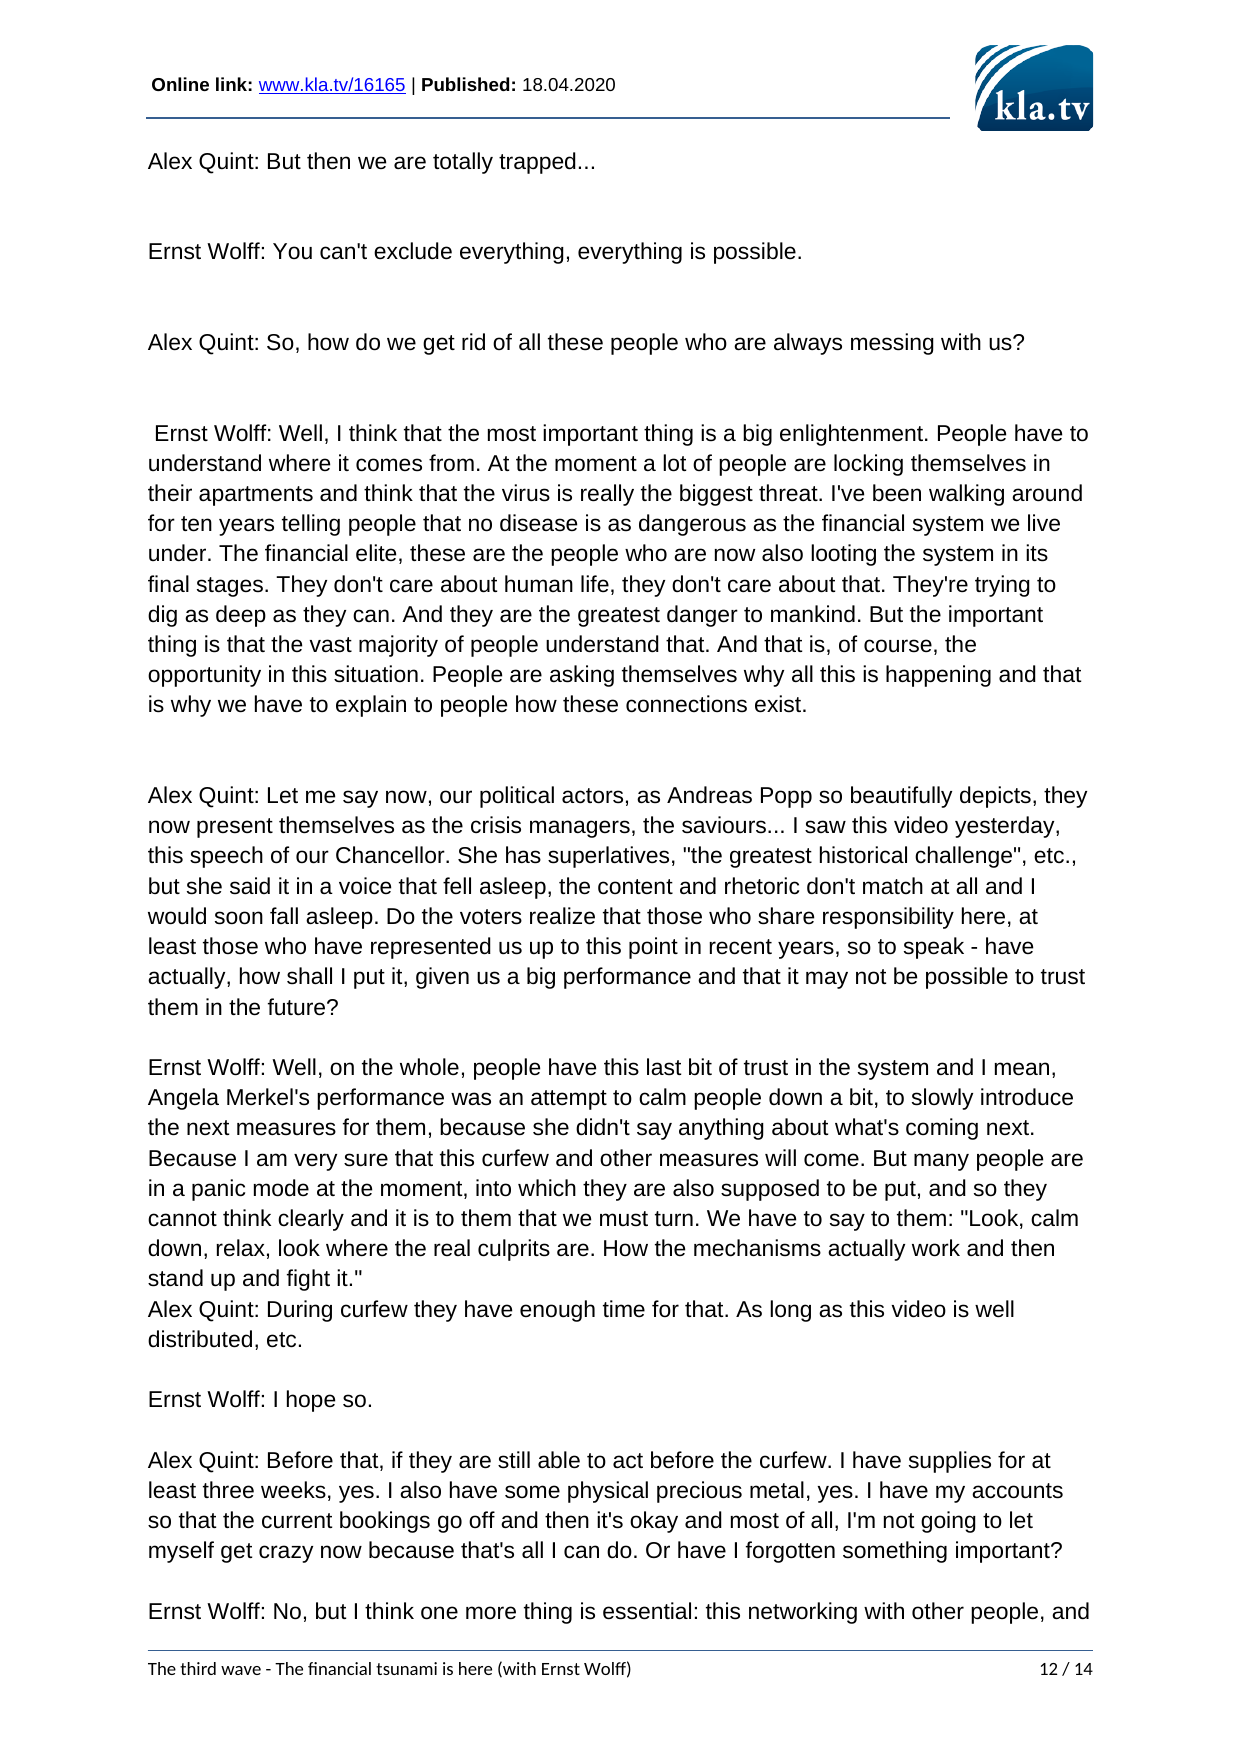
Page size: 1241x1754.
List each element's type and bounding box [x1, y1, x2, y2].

text [148, 148, 1093, 1624]
